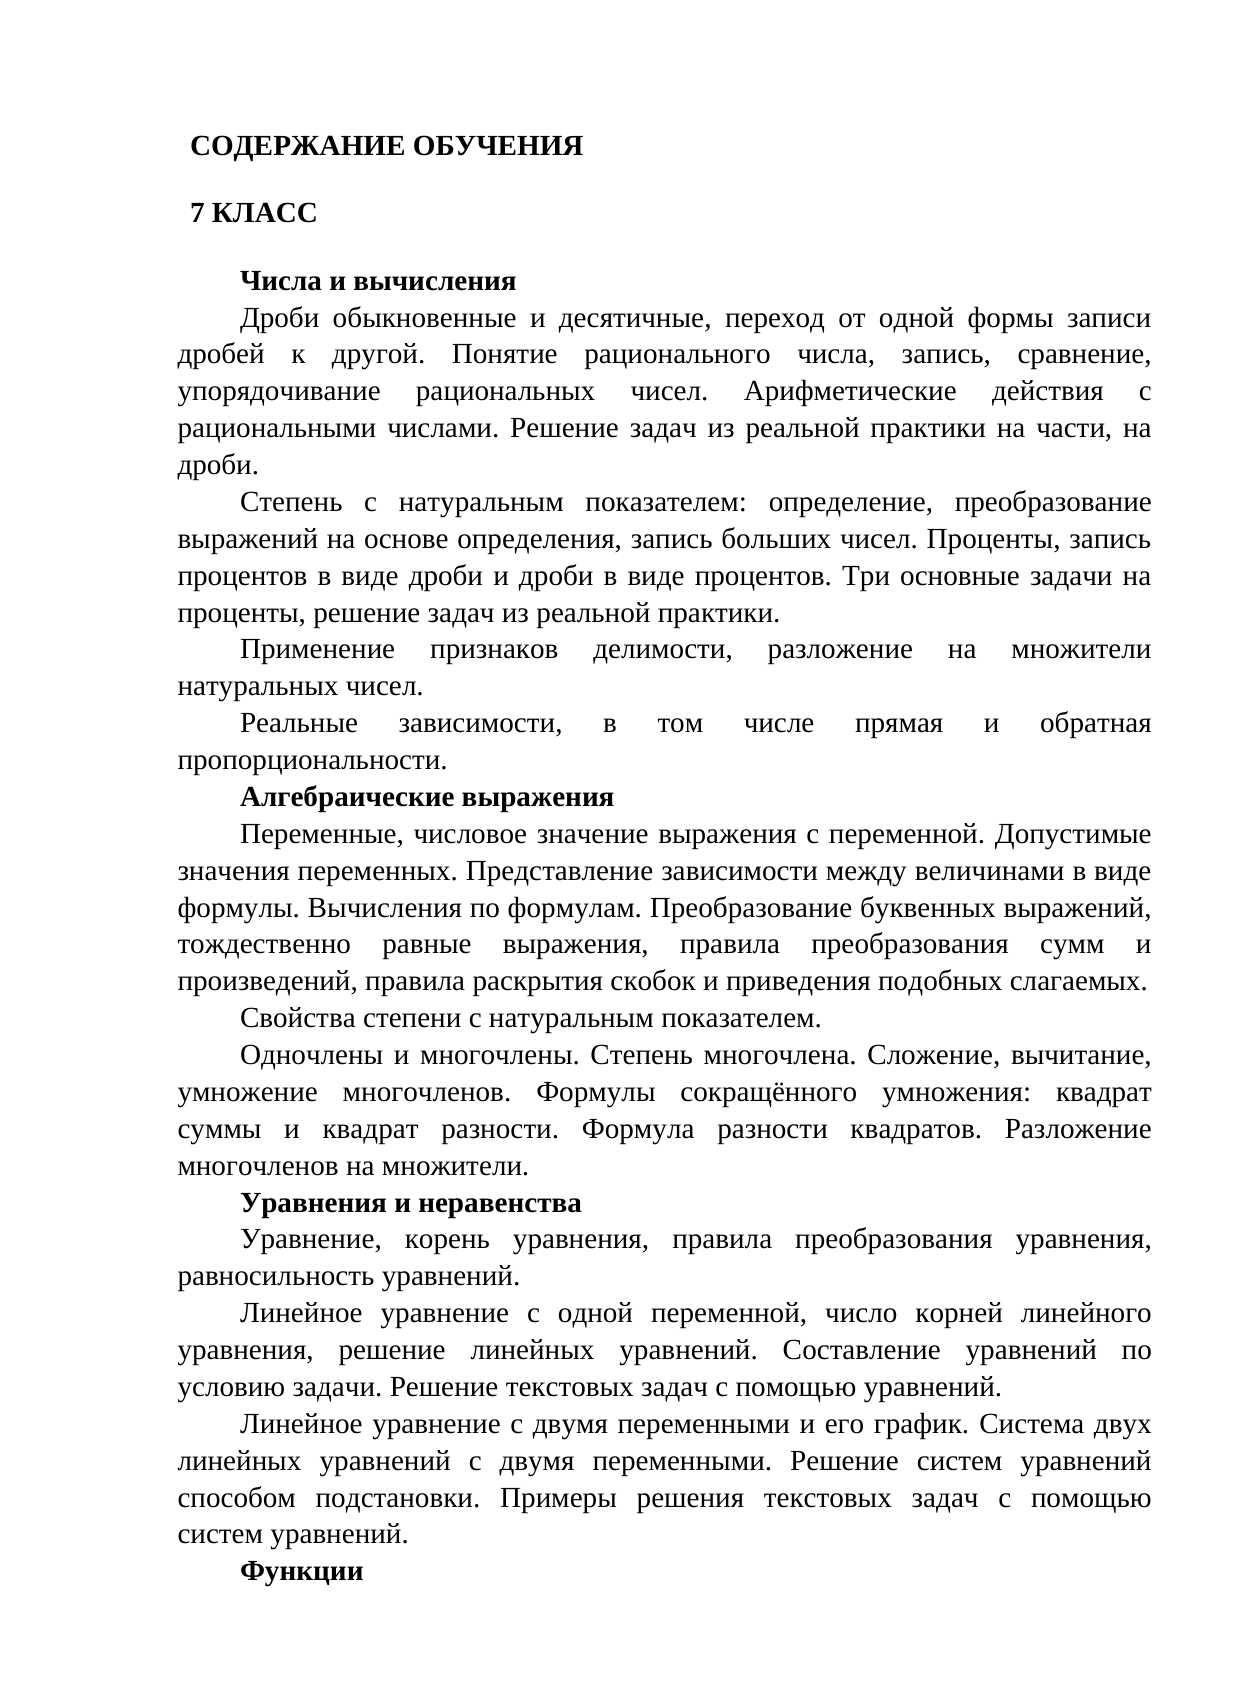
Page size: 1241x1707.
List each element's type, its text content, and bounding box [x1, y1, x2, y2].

text Линейное уравнение с одной переменной, число корней линейного уравнения, решение линейных уравнений. Составление уравнений по условию задачи. Решение текстовых задач с помощью уравнений. [177, 1295, 1152, 1403]
text Переменные, числовое значение выражения с переменной. Допустимые значения переменных. Представление зависимости между величинами в виде формулы. Вычисления по формулам. Преобразование буквенных выражений, тождественно равные выражения, правила преобразования сумм и произведений, правила раскрытия скобок и приведения подобных слагаемых. [177, 816, 1152, 997]
text Степень с натуральным показателем: определение, преобразование выражений на основе определения, запись больших чисел. Проценты, запись процентов в виде дроби и дроби в виде процентов. Три основные задачи на проценты, решение задач из реальной практики. [177, 484, 1152, 628]
text Функции [177, 1553, 1152, 1587]
text Линейное уравнение с двумя переменными и его график. Система двух линейных уравнений с двумя переменными. Решение систем уравнений способом подстановки. Примеры решения текстовых задач с помощью систем уравнений. [177, 1406, 1152, 1550]
text Свойства степени с натуральным показателем. [177, 1000, 1152, 1034]
text Реальные зависимости, в том числе прямая и обратная пропорциональности. [177, 705, 1152, 776]
text СОДЕРЖАНИЕ ОБУЧЕНИЯ [190, 128, 1152, 161]
text Одночлены и многочлены. Степень многочлена. Сложение, вычитание, умножение многочленов. Формулы сокращённого умножения: квадрат суммы и квадрат разности. Формула разности квадратов. Разложение многочленов на множители. [177, 1037, 1152, 1181]
text Применение признаков делимости, разложение на множители натуральных чисел. [177, 632, 1152, 702]
text Уравнения и неравенства [177, 1185, 1152, 1218]
text Уравнение, корень уравнения, правила преобразования уравнения, равносильность уравнений. [177, 1222, 1152, 1292]
text 7 КЛАСС [190, 195, 1152, 229]
text Дроби обыкновенные и десятичные, переход от одной формы записи дробей к другой. Понятие рационального числа, запись, сравнение, упорядочивание рациональных чисел. Арифметические действия с рациональными числами. Решение задач из реальной практики на части, на дроби. [177, 300, 1152, 481]
text Алгебраические выражения [177, 779, 1152, 813]
text Числа и вычисления [177, 263, 1152, 296]
